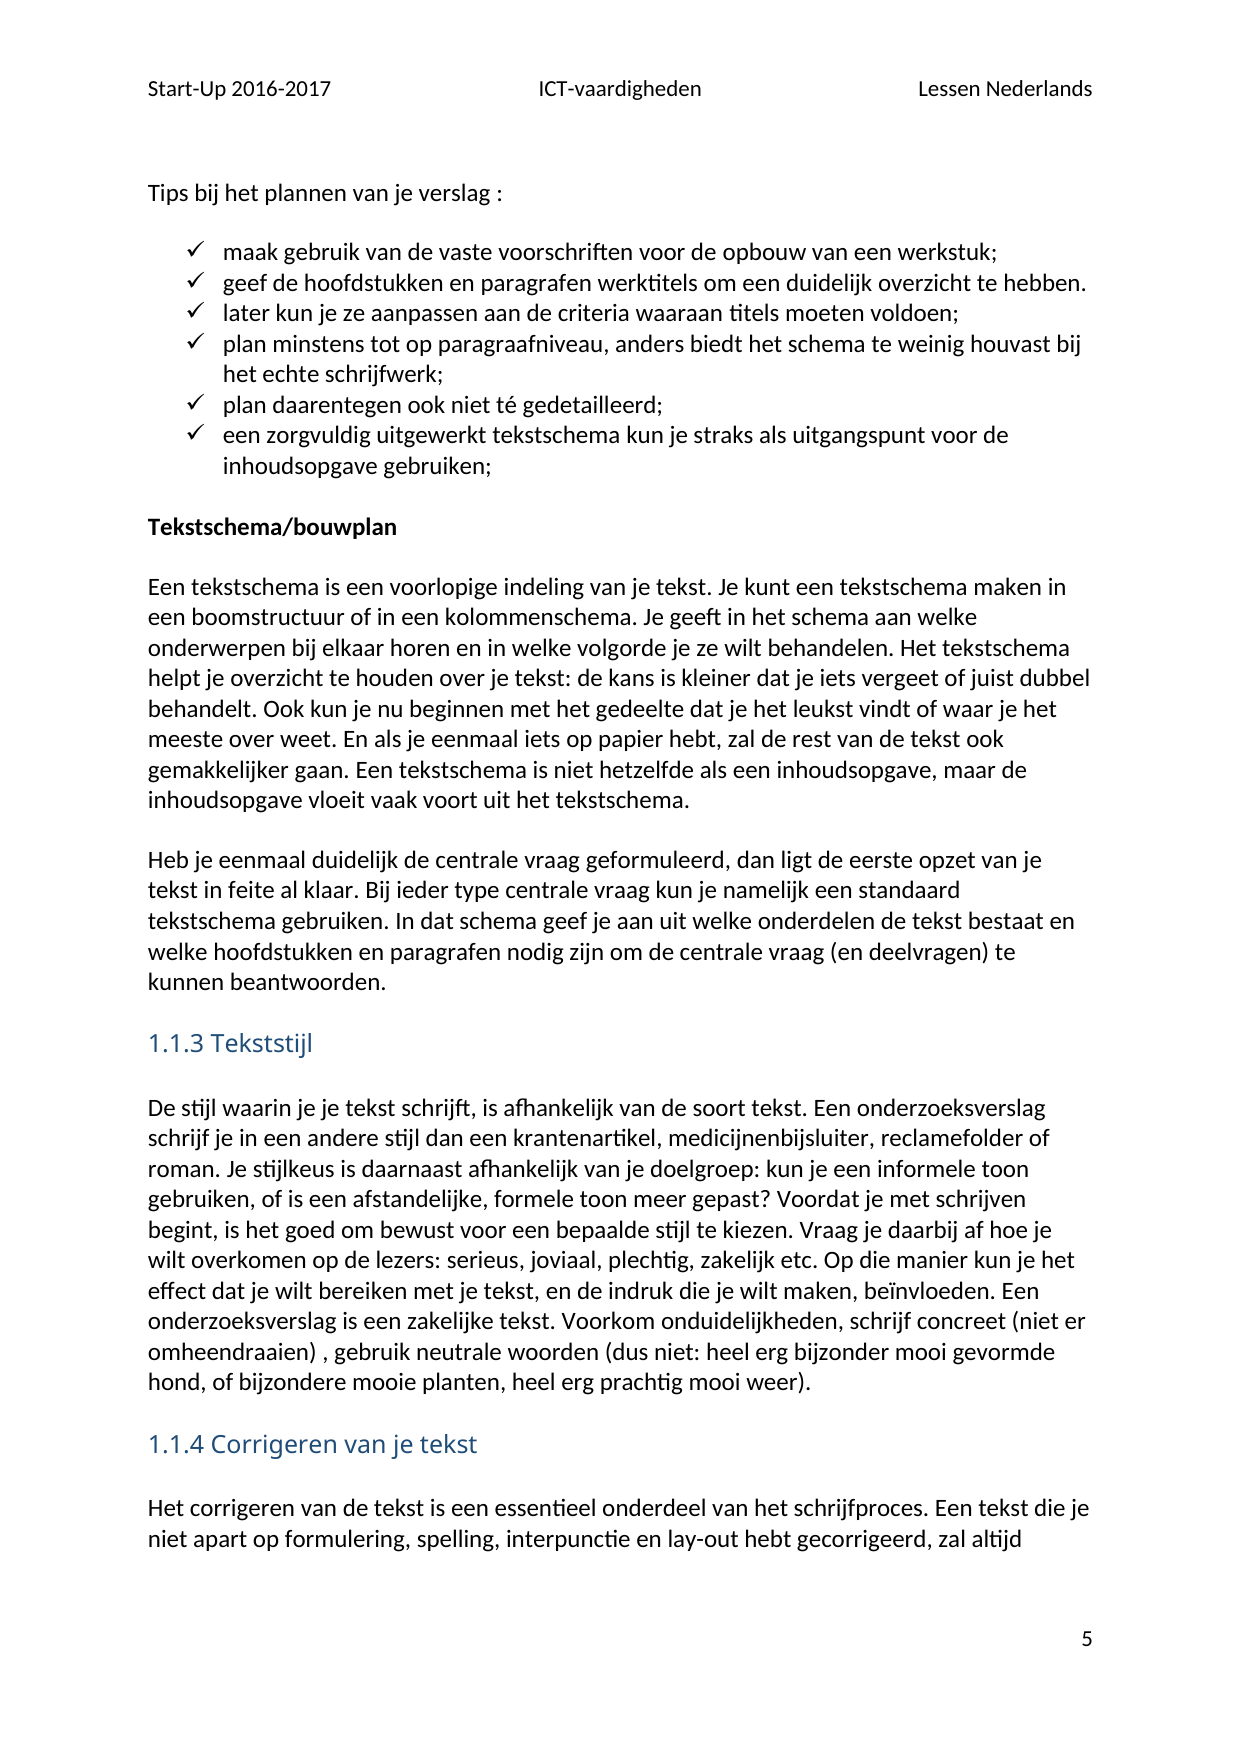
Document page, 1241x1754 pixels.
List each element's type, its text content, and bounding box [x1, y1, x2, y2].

text Een tekstschema is een voorlopige indeling van je tekst. Je kunt een tekstschema maken in een boomstructuur of in een kolommenschema. Je geeft in het schema aan welke onderwerpen bij elkaar horen en in welke volgorde je ze wilt behandelen. Het tekstschema helpt je overzicht te houden over je tekst: de kans is kleiner dat je iets vergeet of juist dubbel behandelt. Ook kun je nu beginnen met het gedeelte dat je het leukst vindt of waar je het meeste over weet. En als je eenmaal iets op papier hebt, zal de rest van de tekst ook gemakkelijker gaan. Een tekstschema is niet hetzelfde als een inhoudsopgave, maar de inhoudsopgave vloeit vaak voort uit het tekstschema. [148, 571, 1093, 815]
text Tekstschema/bouwplan [148, 511, 1093, 542]
list een zorgvuldig uitgewerkt tekstschema kun je straks als uitgangspunt voor de inhoudsopgave gebruiken; [185, 419, 1093, 481]
list plan minstens tot op paragraafniveau, anders biedt het schema te weinig houvast bij het echte schrijfwerk; [185, 328, 1093, 389]
list later kun je ze aanpassen aan de criteria waaraan titels moeten voldoen; [185, 297, 1093, 328]
text De stijl waarin je je tekst schrijft, is afhankelijk van de soort tekst. Een onderzoeksverslag schrijf je in een andere stijl dan een krantenartikel, medicijnenbijsluiter, reclamefolder of roman. Je stijlkeus is daarnaast afhankelijk van je doelgroep: kun je een informele toon gebruiken, of is een afstandelijke, formele toon meer gepast? Voordat je met schrijven begint, is het goed om bewust voor een bepaalde stijl te kiezen. Vraag je daarbij af hoe je wilt overkomen op de lezers: serieus, joviaal, plechtig, zakelijk etc. Op die manier kun je het effect dat je wilt bereiken met je tekst, en de indruk die je wilt maken, beïnvloeden. Een onderzoeksverslag is een zakelijke tekst. Voorkom onduidelijkheden, schrijf concreet (niet er omheendraaien) , gebruik neutrale woorden (dus niet: heel erg bijzonder mooi gevormde hond, of bijzondere mooie planten, heel erg prachtig mooi weer). [148, 1092, 1093, 1397]
list plan daarentegen ook niet té gedetailleerd; [185, 389, 1093, 419]
list geef de hoofdstukken en paragrafen werktitels om een duidelijk overzicht te hebben. [185, 267, 1093, 297]
text Tips bij het plannen van je verslag : [148, 177, 1093, 207]
text Heb je eenmaal duidelijk de centrale vraag geformuleerd, dan ligt de eerste opzet van je tekst in feite al klaar. Bij ieder type centrale vraag kun je namelijk een standaard tekstschema gebruiken. In dat schema geef je aan uit welke onderdelen de tekst bestaat en welke hoofdstukken en paragrafen nodig zijn om de centrale vraag (en deelvragen) te kunnen beantwoorden. [148, 844, 1093, 997]
list maak gebruik van de vaste voorschriften voor de opbouw van een werkstuk; [185, 236, 1093, 267]
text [148, 1492, 1093, 1553]
text 1.1.4 Corrigeren van je tekst [148, 1426, 1093, 1460]
subtitle 1.1.3 Tekststijl [148, 1026, 1093, 1060]
